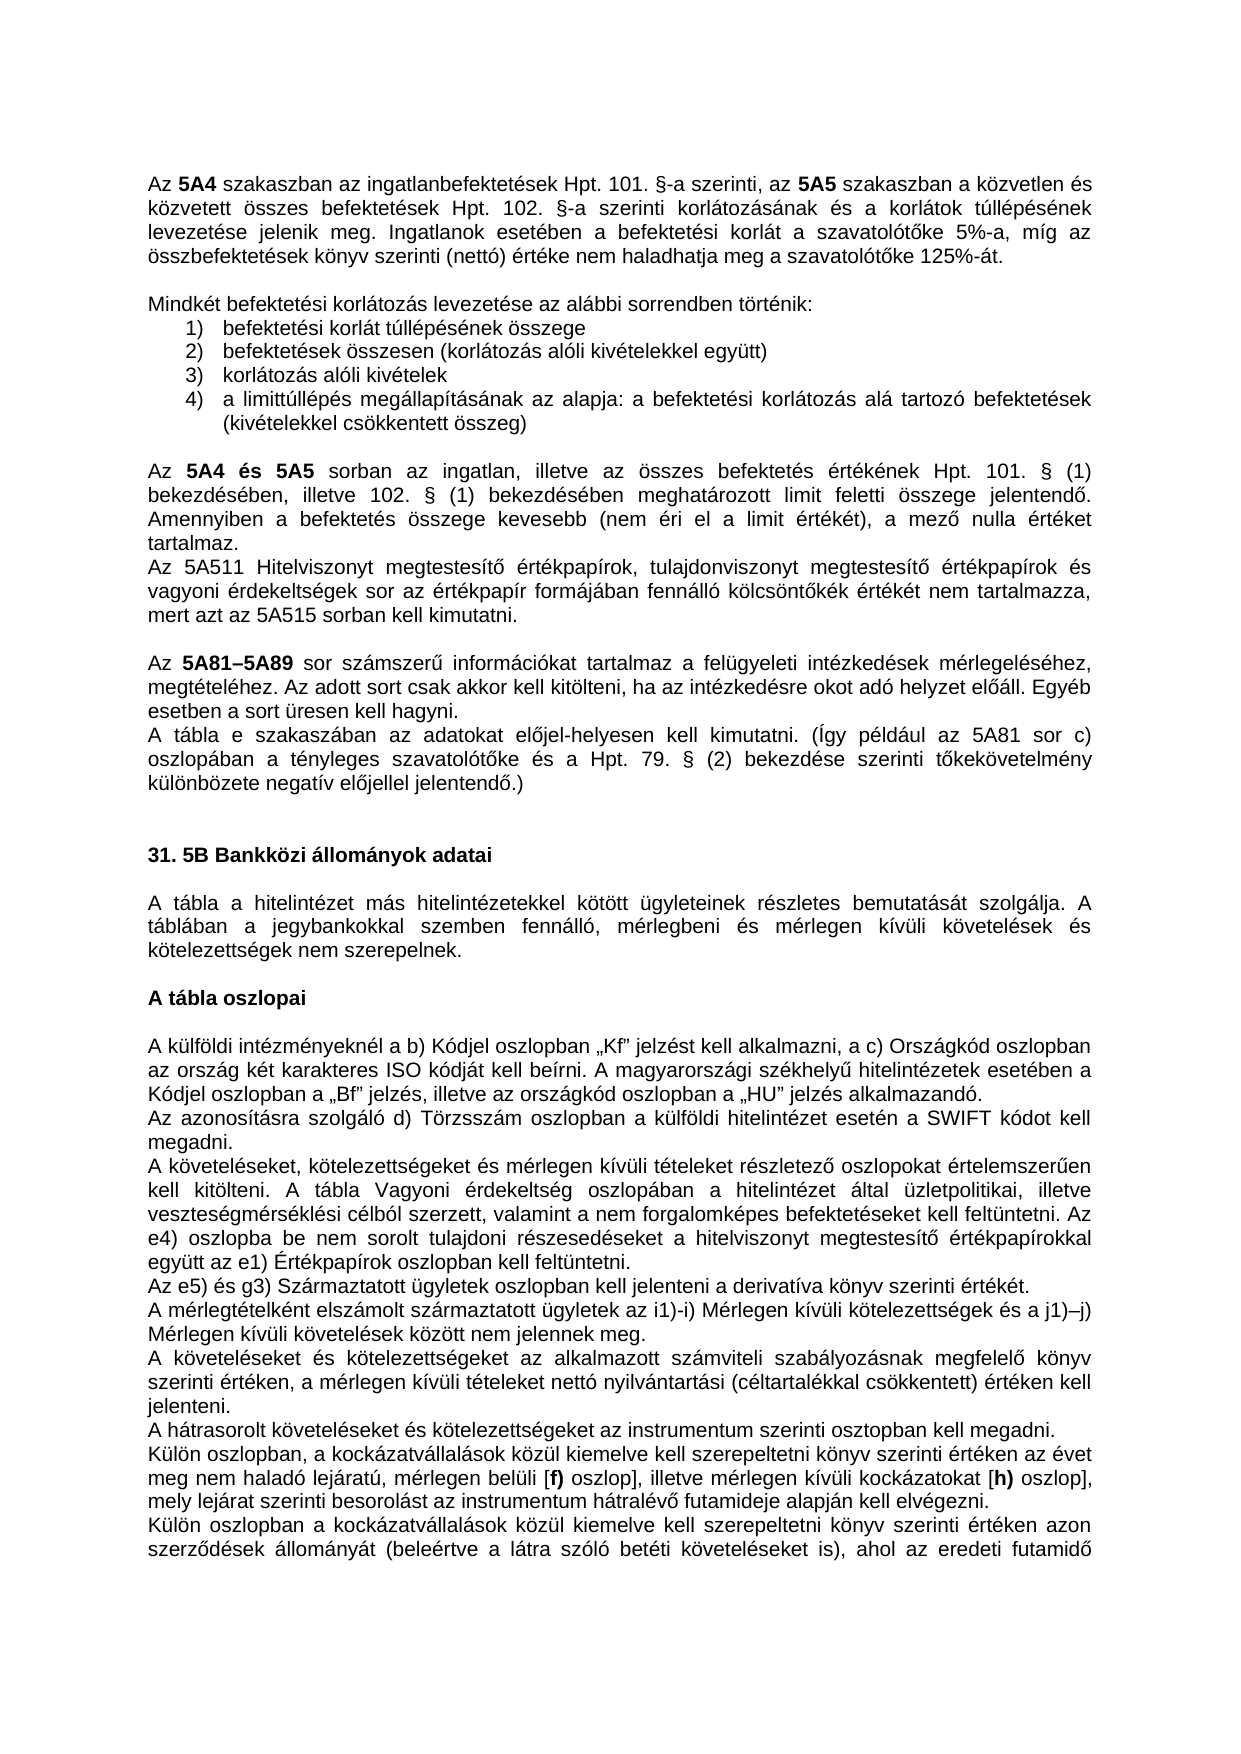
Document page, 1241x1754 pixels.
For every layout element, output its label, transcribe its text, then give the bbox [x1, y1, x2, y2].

text Az 5A4 szakaszban az ingatlanbefektetések Hpt. 101. §-a szerinti, az 5A5 szakaszban a közvetlen és közvetett összes befektetések Hpt. 102. §-a szerinti korlátozásának és a korlátok túllépésének levezetése jelenik meg. Ingatlanok esetében a befektetési korlát a szavatolótőke 5%-a, míg az összbefektetések könyv szerinti (nettó) értéke nem haladhatja meg a szavatolótőke 125%-át. [148, 172, 1093, 267]
text A tábla oszlopai [148, 986, 1093, 1010]
text Az e5) és g3) Származtatott ügyletek oszlopban kell jelenteni a derivatíva könyv szerinti értékét. [148, 1274, 1093, 1298]
text A tábla e szakaszában az adatokat előjel-helyesen kell kimutatni. (Így például az 5A81 sor c) oszlopában a tényleges szavatolótőke és a Hpt. 79. § (2) bekezdése szerinti tőkekövetelmény különbözete negatív előjellel jelentendő.) [148, 723, 1093, 794]
text A tábla a hitelintézet más hitelintézetekkel kötött ügyleteinek részletes bemutatását szolgálja. A táblában a jegybankokkal szemben fennálló, mérlegbeni és mérlegen kívüli követelések és kötelezettségek nem szerepelnek. [148, 890, 1093, 962]
text Külön oszlopban, a kockázatvállalások közül kiemelve kell szerepeltetni könyv szerinti értéken az évet meg nem haladó lejáratú, mérlegen belüli [f) oszlop], illetve mérlegen kívüli kockázatokat [h) oszlop], mely lejárat szerinti besorolást az instrumentum hátralévő futamideje alapján kell elvégezni. [148, 1441, 1093, 1513]
text Mindkét befektetési korlátozás levezetése az alábbi sorrendben történik: [148, 291, 1093, 315]
subtitle 31. 5B Bankközi állományok adatai [148, 842, 1093, 866]
text A követeléseket és kötelezettségeket az alkalmazott számviteli szabályozásnak megfelelő könyv szerinti értéken, a mérlegen kívüli tételeket nettó nyilvántartási (céltartalékkal csökkentett) értéken kell jelenteni. [148, 1346, 1093, 1417]
list a limittúllépés megállapításának az alapja: a befektetési korlátozás alá tartozó befektetések (kivételekkel csökkentett összeg) [185, 387, 1093, 435]
list befektetések összesen (korlátozás alóli kivételekkel együtt) [185, 339, 1093, 363]
list korlátozás alóli kivételek [185, 363, 1093, 387]
text A mérlegtételként elszámolt származtatott ügyletek az i1)-i) Mérlegen kívüli kötelezettségek és a j1)–j) Mérlegen kívüli követelések között nem jelennek meg. [148, 1298, 1093, 1346]
text Az 5A4 és 5A5 sorban az ingatlan, illetve az összes befektetés értékének Hpt. 101. § (1) bekezdésében, illetve 102. § (1) bekezdésében meghatározott limit feletti összege jelentendő. Amennyiben a befektetés összege kevesebb (nem éri el a limit értékét), a mező nulla értéket tartalmaz. [148, 459, 1093, 555]
text Az azonosításra szolgáló d) Törzsszám oszlopban a külföldi hitelintézet esetén a SWIFT kódot kell megadni. [148, 1106, 1093, 1154]
list befektetési korlát túllépésének összege [185, 315, 1093, 339]
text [148, 1513, 1093, 1561]
text Az 5A511 Hitelviszonyt megtestesítő értékpapírok, tulajdonviszonyt megtestesítő értékpapírok és vagyoni érdekeltségek sor az értékpapír formájában fennálló kölcsöntőkék értékét nem tartalmazza, mert azt az 5A515 sorban kell kimutatni. [148, 555, 1093, 627]
text A külföldi intézményeknél a b) Kódjel oszlopban „Kf” jelzést kell alkalmazni, a c) Országkód oszlopban az ország két karakteres ISO kódját kell beírni. A magyarországi székhelyű hitelintézetek esetében a Kódjel oszlopban a „Bf” jelzés, illetve az országkód oszlopban a „HU” jelzés alkalmazandó. [148, 1034, 1093, 1106]
text Az 5A81–5A89 sor számszerű információkat tartalmaz a felügyeleti intézkedések mérlegeléséhez, megtételéhez. Az adott sort csak akkor kell kitölteni, ha az intézkedésre okot adó helyzet előáll. Egyéb esetben a sort üresen kell hagyni. [148, 651, 1093, 723]
text A követeléseket, kötelezettségeket és mérlegen kívüli tételeket részletező oszlopokat értelemszerűen kell kitölteni. A tábla Vagyoni érdekeltség oszlopában a hitelintézet által üzletpolitikai, illetve veszteségmérséklési célból szerzett, valamint a nem forgalomképes befektetéseket kell feltüntetni. Az e4) oszlopba be nem sorolt tulajdoni részesedéseket a hitelviszonyt megtestesítő értékpapírokkal együtt az e1) Értékpapírok oszlopban kell feltüntetni. [148, 1154, 1093, 1274]
text A hátrasorolt követeléseket és kötelezettségeket az instrumentum szerinti osztopban kell megadni. [148, 1417, 1093, 1441]
